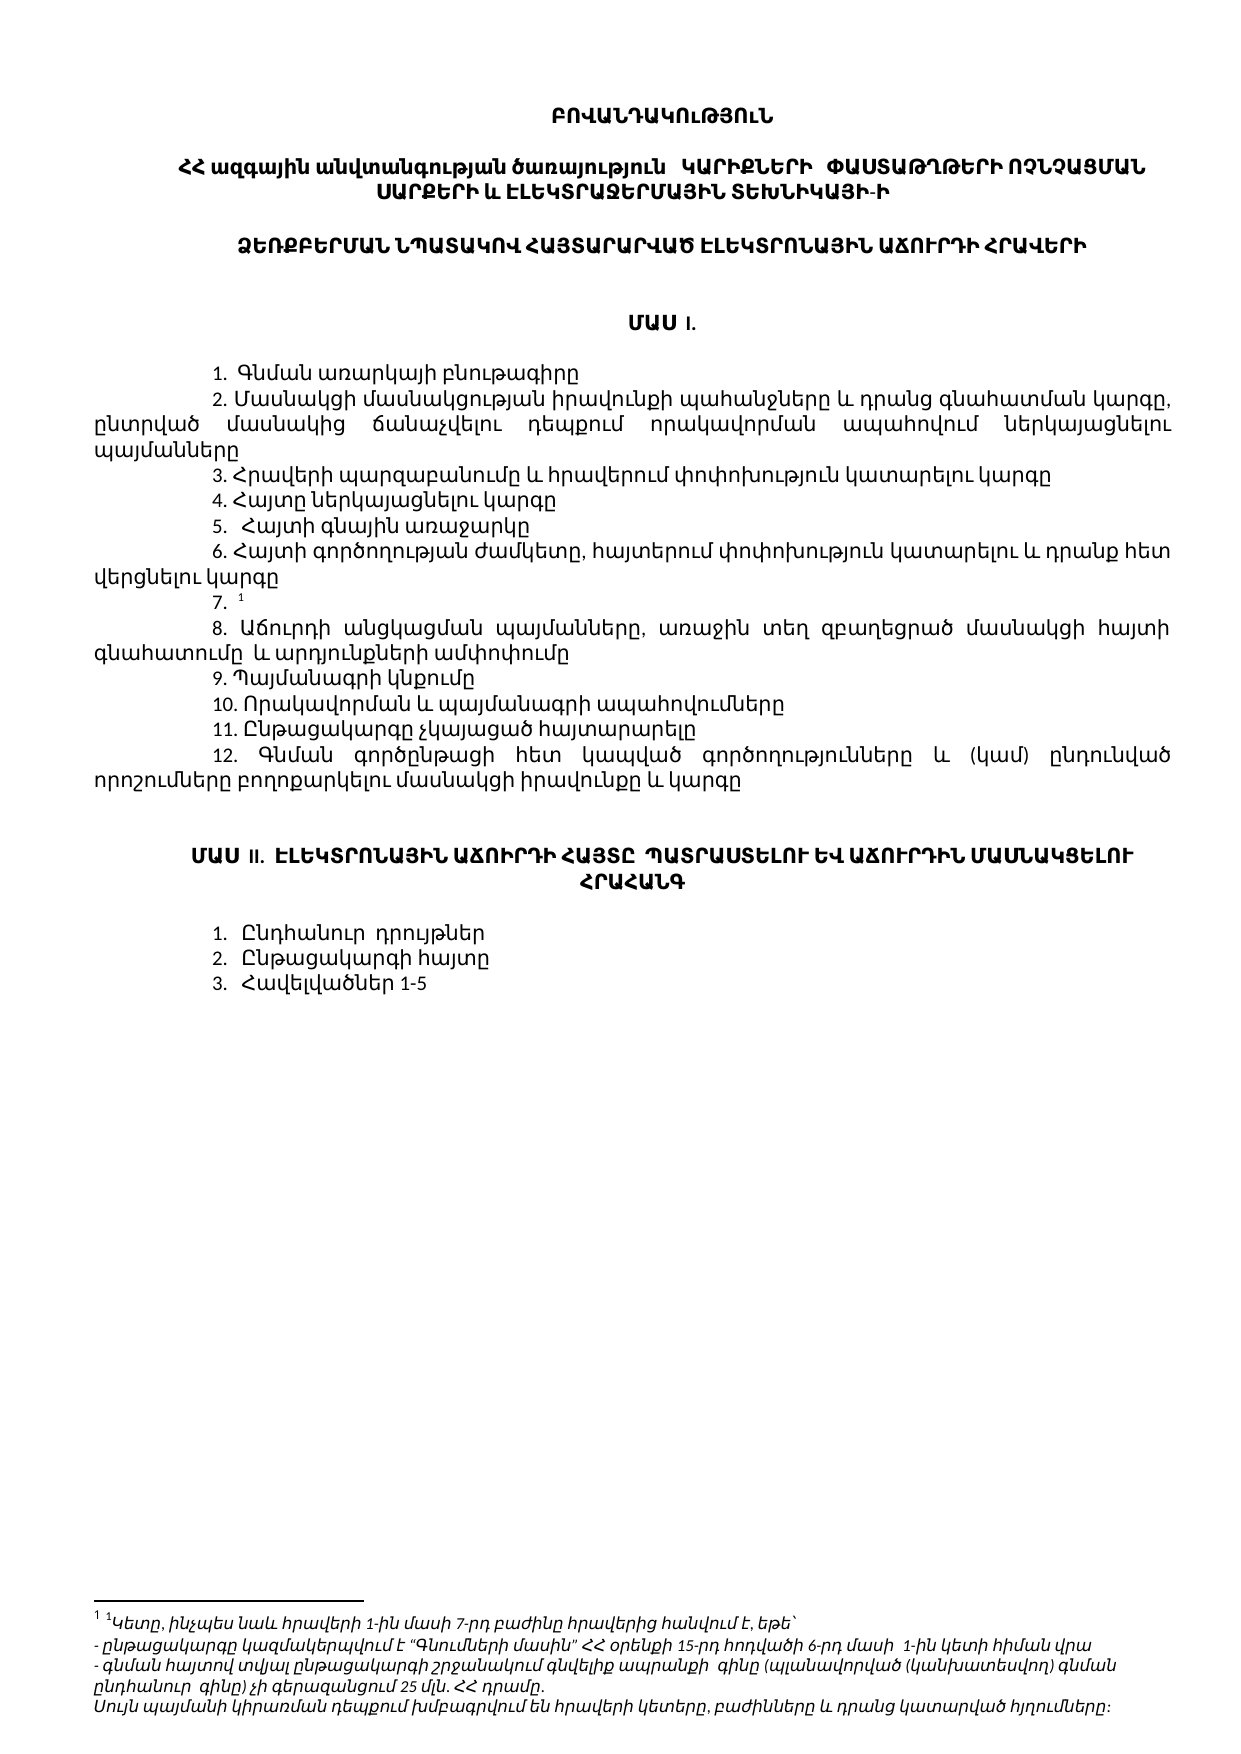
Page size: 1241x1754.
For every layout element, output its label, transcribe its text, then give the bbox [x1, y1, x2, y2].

text 2. Ընթացակարգի հայտը [94, 945, 1171, 971]
text 1. Գնման առարկայի բնութագիրը [94, 361, 1171, 386]
text ՁԵՌՔԲԵՐՄԱՆ ՆՊԱՏԱԿՈՎ ՀԱՅՏԱՐԱՐՎԱԾ ԷԼԵԿՏՐՈՆԱՅԻՆ ԱՃՈՒՐԴԻ ՀՐԱՎԵՐԻ [94, 233, 1171, 259]
text 3. Հրավերի պարզաբանումը և հրավերում փոփոխություն կատարելու կարգը [94, 462, 1171, 488]
text 11. Ընթացակարգը չկայացած հայտարարելը [94, 716, 1171, 742]
text ՄԱՍ II. ԷԼԵԿՏՐՈՆԱՅԻՆ ԱՃՈԻՐԴԻ ՀԱՅՏԸ ՊԱՏՐԱՍՏԵԼՈՒ ԵՎ ԱՃՈՒՐԴԻՆ ՄԱՍՆԱԿՑԵԼՈՒ ՀՐԱՀԱՆԳ [94, 843, 1171, 894]
text ՄԱՍ I. [94, 310, 1171, 335]
text ՀՀ ազգային անվտանգության ծառայություն ԿԱՐԻՔՆԵՐԻ ՓԱՍՏԱԹՂԹԵՐԻ ՈՉՆՉԱՑՄԱՆ ՍԱՐՔԵՐԻ և ԷԼԵԿՏՐԱՋԵՐՄԱՅԻՆ ՏԵԽՆԻԿԱՅԻ-Ի [94, 154, 1171, 205]
text 1. Ընդհանուր դրույթներ [94, 920, 1171, 945]
text 4. Հայտը ներկայացնելու կարգը [94, 488, 1171, 513]
text 10. Որակավորման և պայմանագրի ապահովումները [94, 691, 1171, 716]
text 9. Պայմանագրի կնքումը [94, 666, 1171, 691]
text 5. Հայտի գնային առաջարկը [94, 513, 1171, 538]
text 2. Մասնակցի մասնակցության իրավունքի պահանջները և դրանց գնահատման կարգը, ընտրված մասնակից ճանաչվելու դեպքում որակավորման ապահովում ներկայացնելու պայմանները [94, 386, 1171, 462]
text 3. Հավելվածներ 1-5 [94, 971, 1171, 996]
text ԲՈՎԱՆԴԱԿՈւԹՅՈւՆ [94, 103, 1171, 128]
text 12. Գնման գործընթացի հետ կապված գործողությունները և (կամ) ընդունված որոշումները բողոքարկելու մասնակցի իրավունքը և կարգը [94, 742, 1171, 793]
text 7. 1 [94, 589, 1171, 615]
text 8. Աճուրդի անցկացման պայմանները, առաջին տեղ զբաղեցրած մասնակցի հայտի գնահատումը և արդյունքների ամփոփումը [94, 615, 1171, 666]
text 6. Հայտի գործողության ժամկետը, հայտերում փոփոխություն կատարելու և դրանք հետ վերցնելու կարգը [94, 538, 1171, 589]
